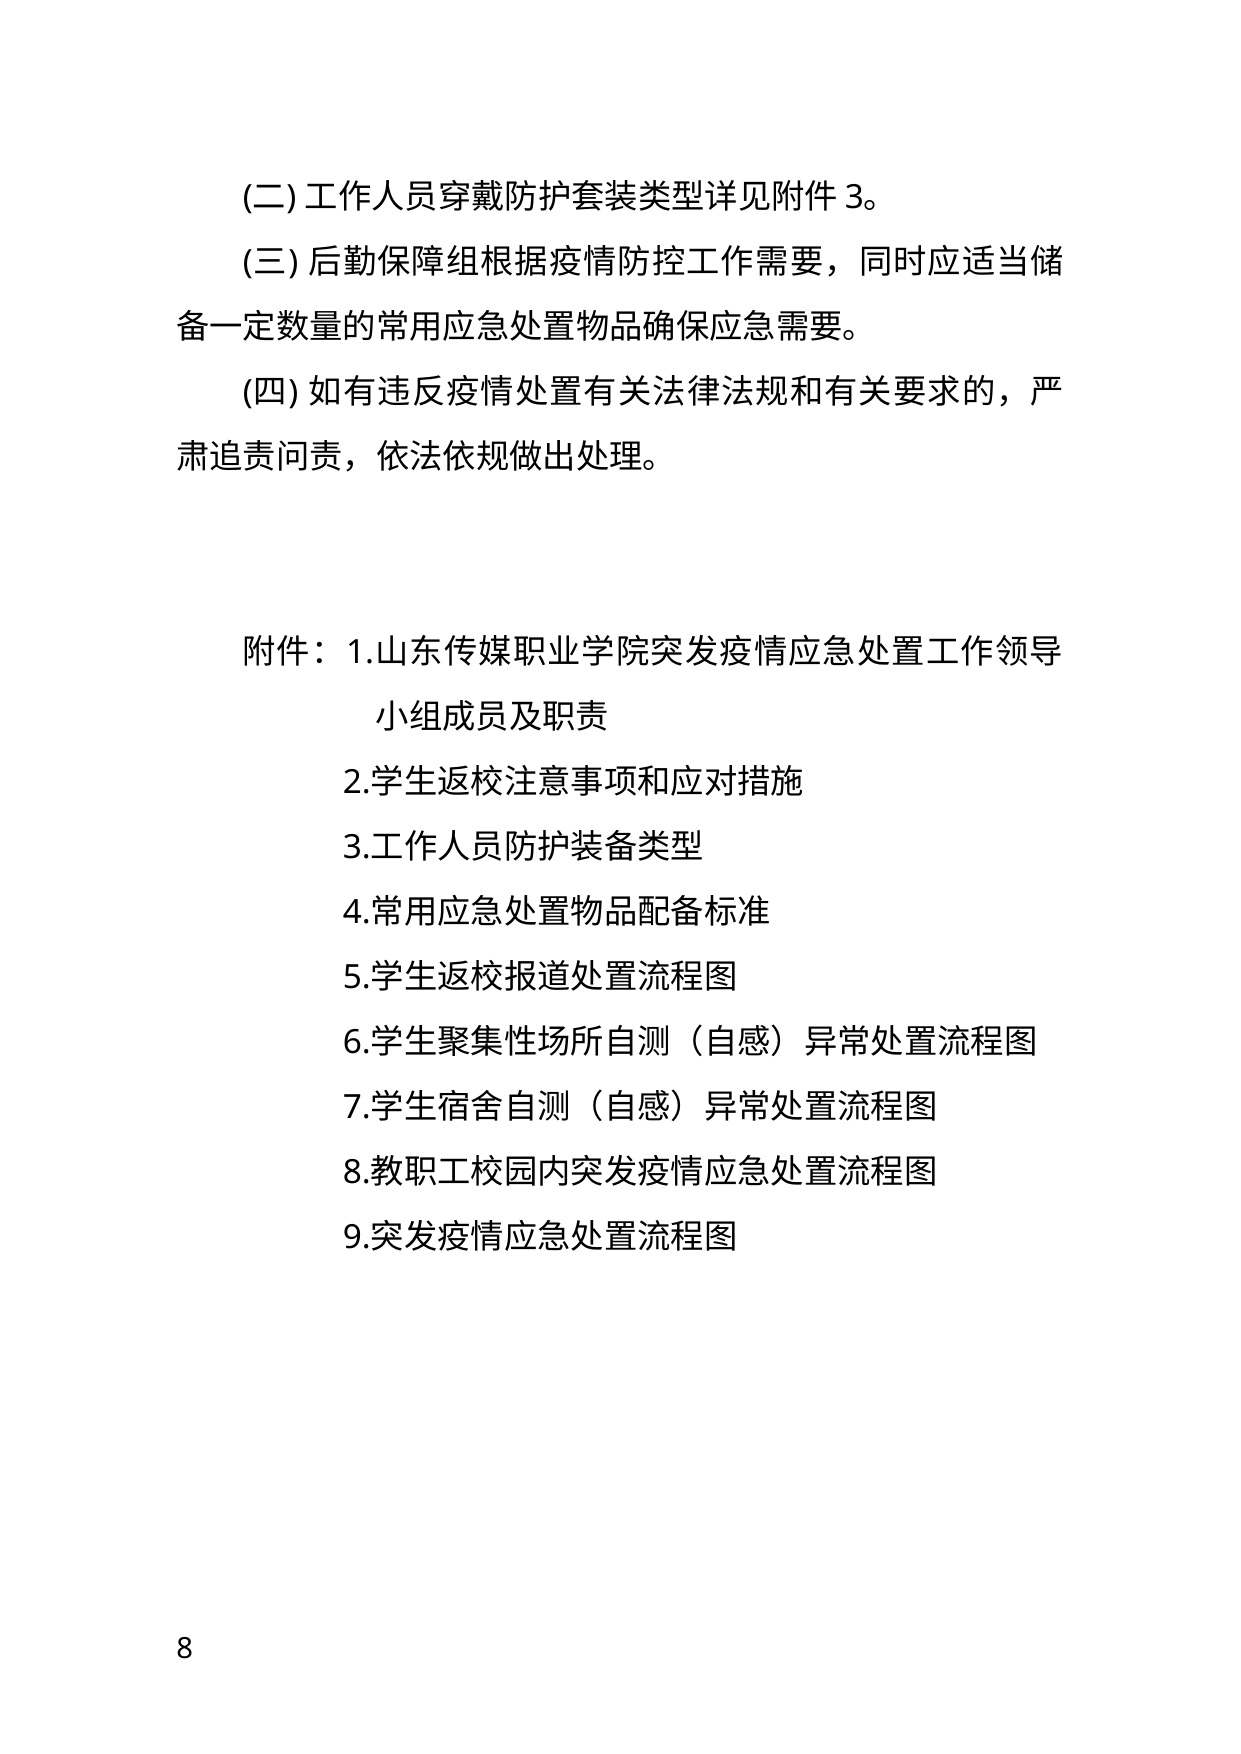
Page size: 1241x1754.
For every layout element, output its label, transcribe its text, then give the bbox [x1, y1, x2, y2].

list 6.学生聚集性场所自测（自感）异常处置流程图 [176, 1007, 1064, 1072]
text (四) 如有违反疫情处置有关法律法规和有关要求的，严肃追责问责，依法依规做出处理。 [176, 357, 1064, 487]
list 3.工作人员防护装备类型 [176, 812, 1064, 877]
list 9.突发疫情应急处置流程图 [176, 1202, 1064, 1267]
text (三) 后勤保障组根据疫情防控工作需要，同时应适当储备一定数量的常用应急处置物品确保应急需要。 [176, 227, 1064, 357]
list 2.学生返校注意事项和应对措施 [176, 747, 1064, 812]
list 8.教职工校园内突发疫情应急处置流程图 [176, 1137, 1064, 1202]
list 4.常用应急处置物品配备标准 [176, 877, 1064, 942]
text 附件：1.山东传媒职业学院突发疫情应急处置工作领导小组成员及职责 [242, 617, 1064, 747]
list 5.学生返校报道处置流程图 [176, 942, 1064, 1007]
list 7.学生宿舍自测（自感）异常处置流程图 [176, 1072, 1064, 1137]
text (二) 工作人员穿戴防护套装类型详见附件3。 [176, 162, 1064, 227]
